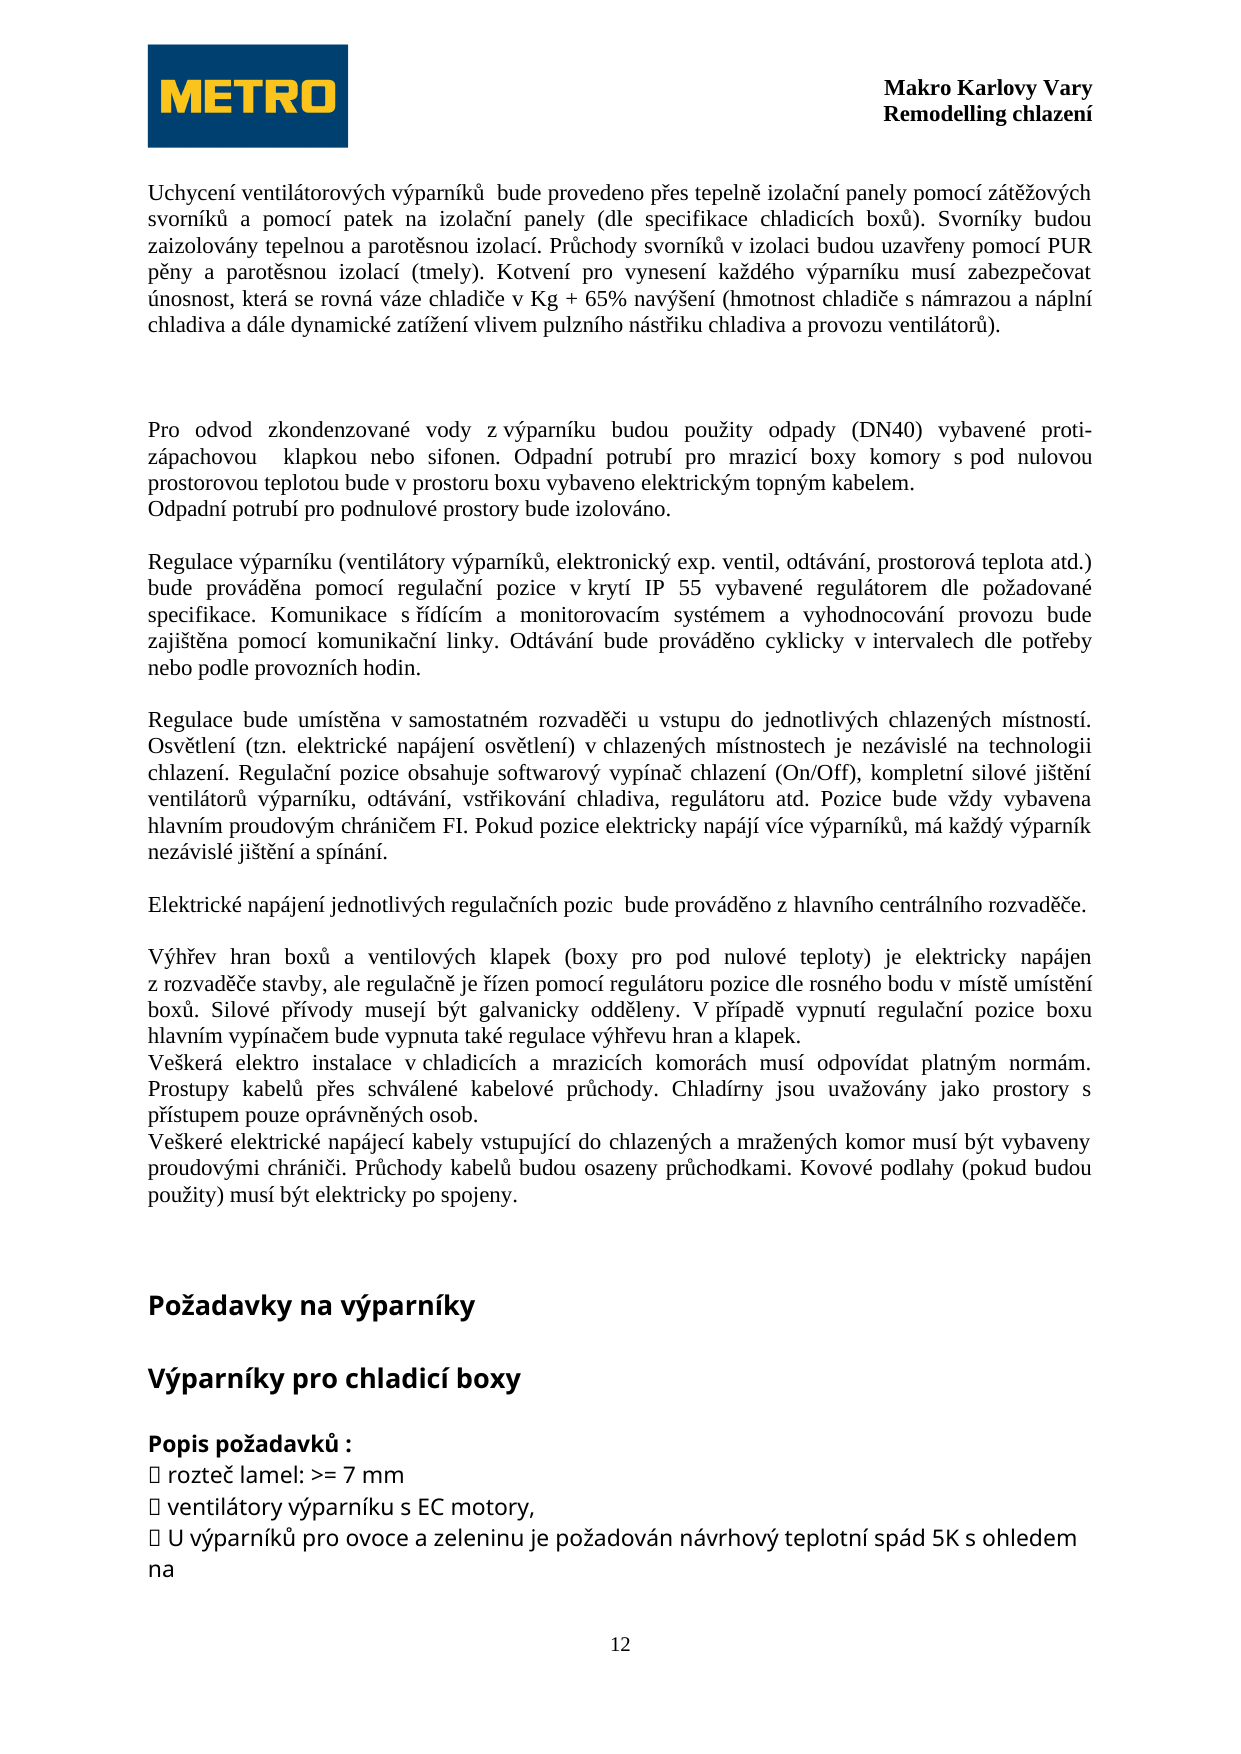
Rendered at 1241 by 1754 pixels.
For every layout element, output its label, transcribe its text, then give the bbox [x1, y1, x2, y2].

text Požadavky na výparníky [148, 1286, 1093, 1323]
text Pro odvod zkondenzované vody z výparníku budou použity odpady (DN40) vybavené proti-zápachovou klapkou nebo sifonen. Odpadní potrubí pro mrazicí boxy komory s pod nulovou prostorovou teplotou bude v prostoru boxu vybaveno elektrickým topným kabelem. [148, 416, 1093, 495]
text Veškeré elektrické napájecí kabely vstupující do chlazených a mražených komor musí být vybaveny proudovými chrániči. Průchody kabelů budou osazeny průchodkami. Kovové podlahy (pokud budou použity) musí být elektricky po spojeny. [148, 1128, 1093, 1207]
text Veškerá elektro instalace v chladicích a mrazicích komorách musí odpovídat platným normám. Prostupy kabelů přes schválené kabelové průchody. Chladírny jsou uvažovány jako prostory s přístupem pouze oprávněných osob. [148, 1049, 1093, 1128]
text Odpadní potrubí pro podnulové prostory bude izolováno. [148, 495, 1093, 522]
text Regulace výparníku (ventilátory výparníků, elektronický exp. ventil, odtávání, prostorová teplota atd.) bude prováděna pomocí regulační pozice v krytí IP 55 vybavené regulátorem dle požadované specifikace. Komunikace s řídícím a monitorovacím systémem a vyhodnocování provozu bude zajištěna pomocí komunikační linky. Odtávání bude prováděno cyklicky v intervalech dle potřeby nebo podle provozních hodin. [148, 548, 1093, 680]
text Uchycení ventilátorových výparníků bude provedeno přes tepelně izolační panely pomocí zátěžových svorníků a pomocí patek na izolační panely (dle specifikace chladicích boxů). Svorníky budou zaizolovány tepelnou a parotěsnou izolací. Průchody svorníků v izolaci budou uzavřeny pomocí PUR pěny a parotěsnou izolací (tmely). Kotvení pro vynesení každého výparníku musí zabezpečovat únosnost, která se rovná váze chladiče v Kg + 65% navýšení (hmotnost chladiče s námrazou a náplní chladiva a dále dynamické zatížení vlivem pulzního nástřiku chladiva a provozu ventilátorů). [148, 179, 1093, 337]
text Regulace bude umístěna v samostatném rozvaděči u vstupu do jednotlivých chlazených místností. Osvětlení (tzn. elektrické napájení osvětlení) v chlazených místnostech je nezávislé na technologii chlazení. Regulační pozice obsahuje softwarový vypínač chlazení (On/Off), kompletní silové jištění ventilátorů výparníku, odtávání, vstřikování chladiva, regulátoru atd. Pozice bude vždy vybavena hlavním proudovým chráničem FI. Pokud pozice elektricky napájí více výparníků, má každý výparník nezávislé jištění a spínání. [148, 706, 1093, 864]
text  ventilátory výparníku s EC motory, [148, 1490, 1093, 1522]
text Elektrické napájení jednotlivých regulačních pozic bude prováděno z hlavního centrálního rozvaděče. [148, 891, 1093, 917]
text  U výparníků pro ovoce a zeleninu je požadován návrhový teplotní spád 5K s ohledem na [148, 1522, 1093, 1584]
picture [147, 44, 349, 148]
text Výparníky pro chladicí boxy [148, 1360, 1093, 1397]
text Výhřev hran boxů a ventilových klapek (boxy pro pod nulové teploty) je elektricky napájen z rozvaděče stavby, ale regulačně je řízen pomocí regulátoru pozice dle rosného bodu v místě umístění boxů. Silové přívody musejí být galvanicky odděleny. V případě vypnutí regulační pozice boxu hlavním vypínačem bude vypnuta také regulace výhřevu hran a klapek. [148, 943, 1093, 1049]
text Popis požadavků : [148, 1428, 1093, 1459]
text  rozteč lamel: >= 7 mm [148, 1459, 1093, 1490]
